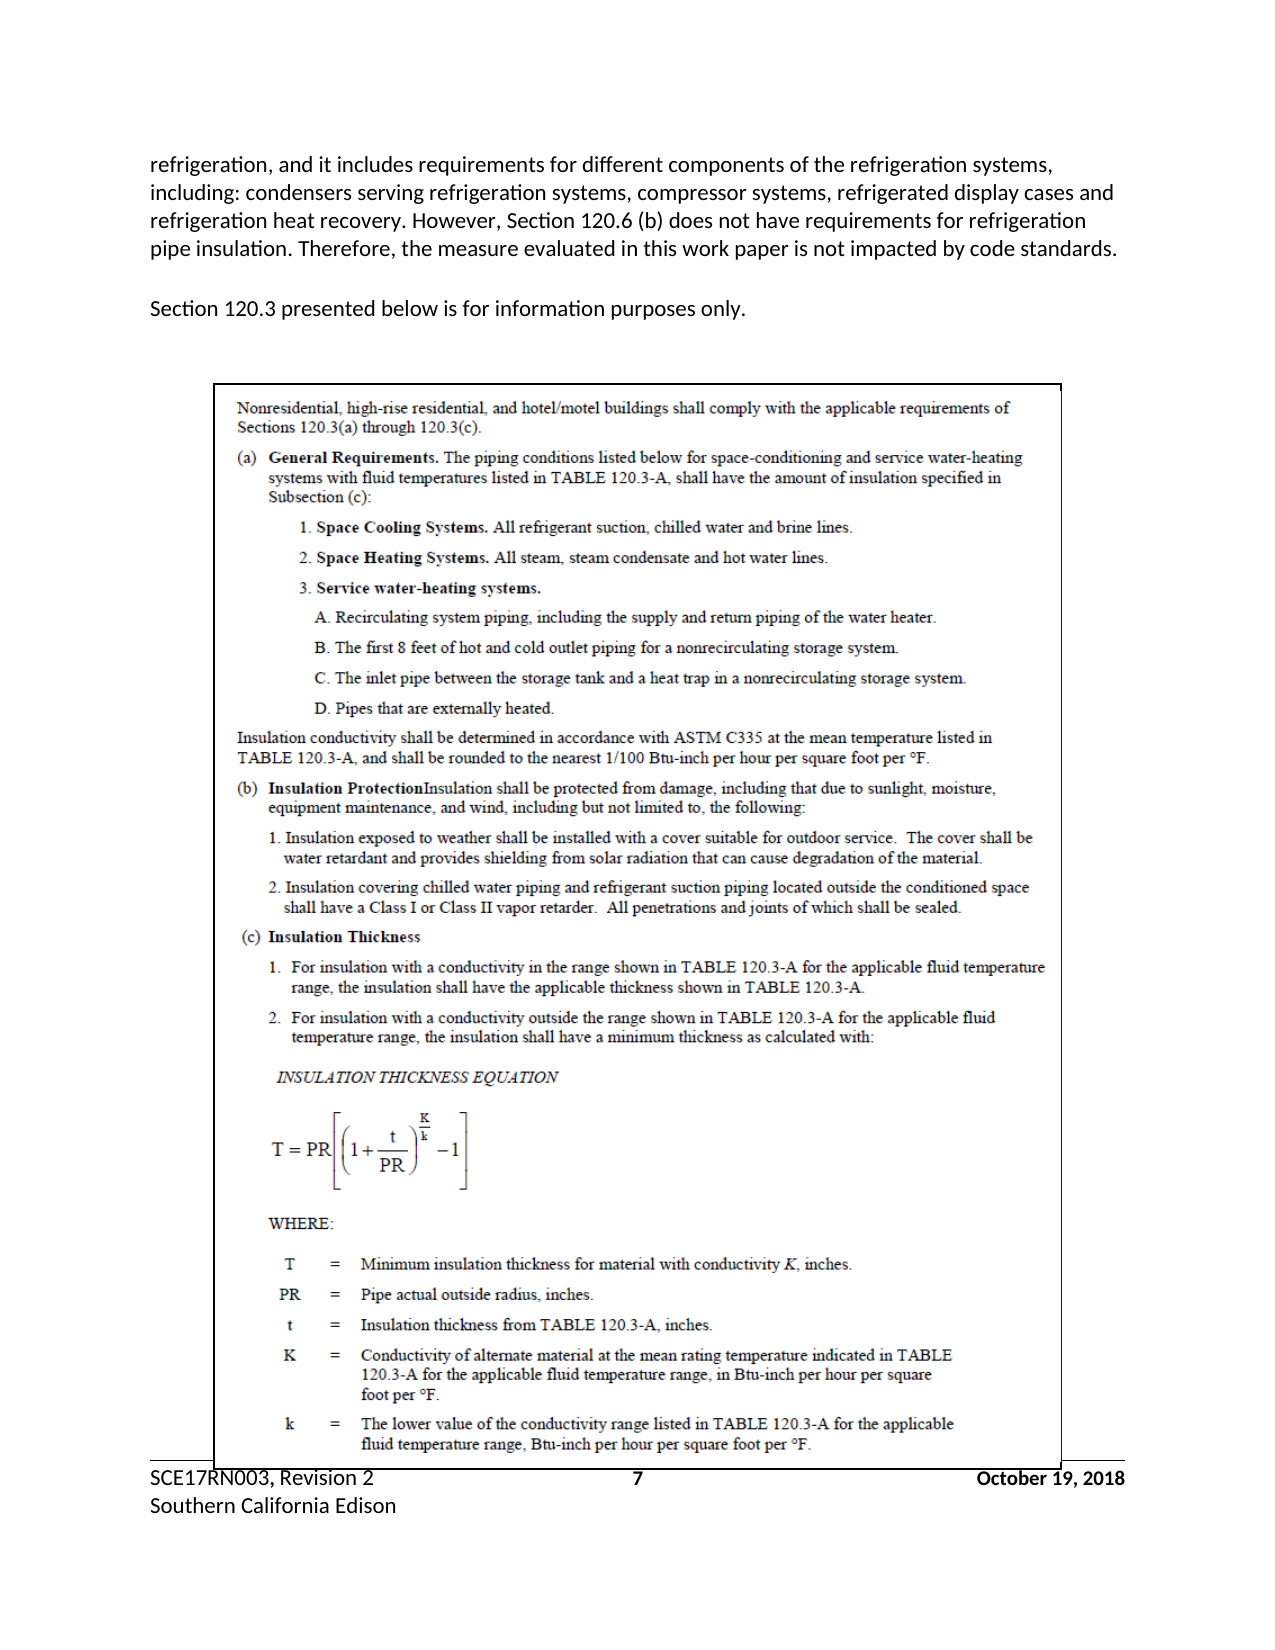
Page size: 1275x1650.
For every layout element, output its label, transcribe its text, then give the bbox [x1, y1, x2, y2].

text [150, 150, 1125, 262]
text Section 120.3 presented below is for information purposes only. [150, 294, 1125, 322]
picture [228, 391, 1062, 1462]
